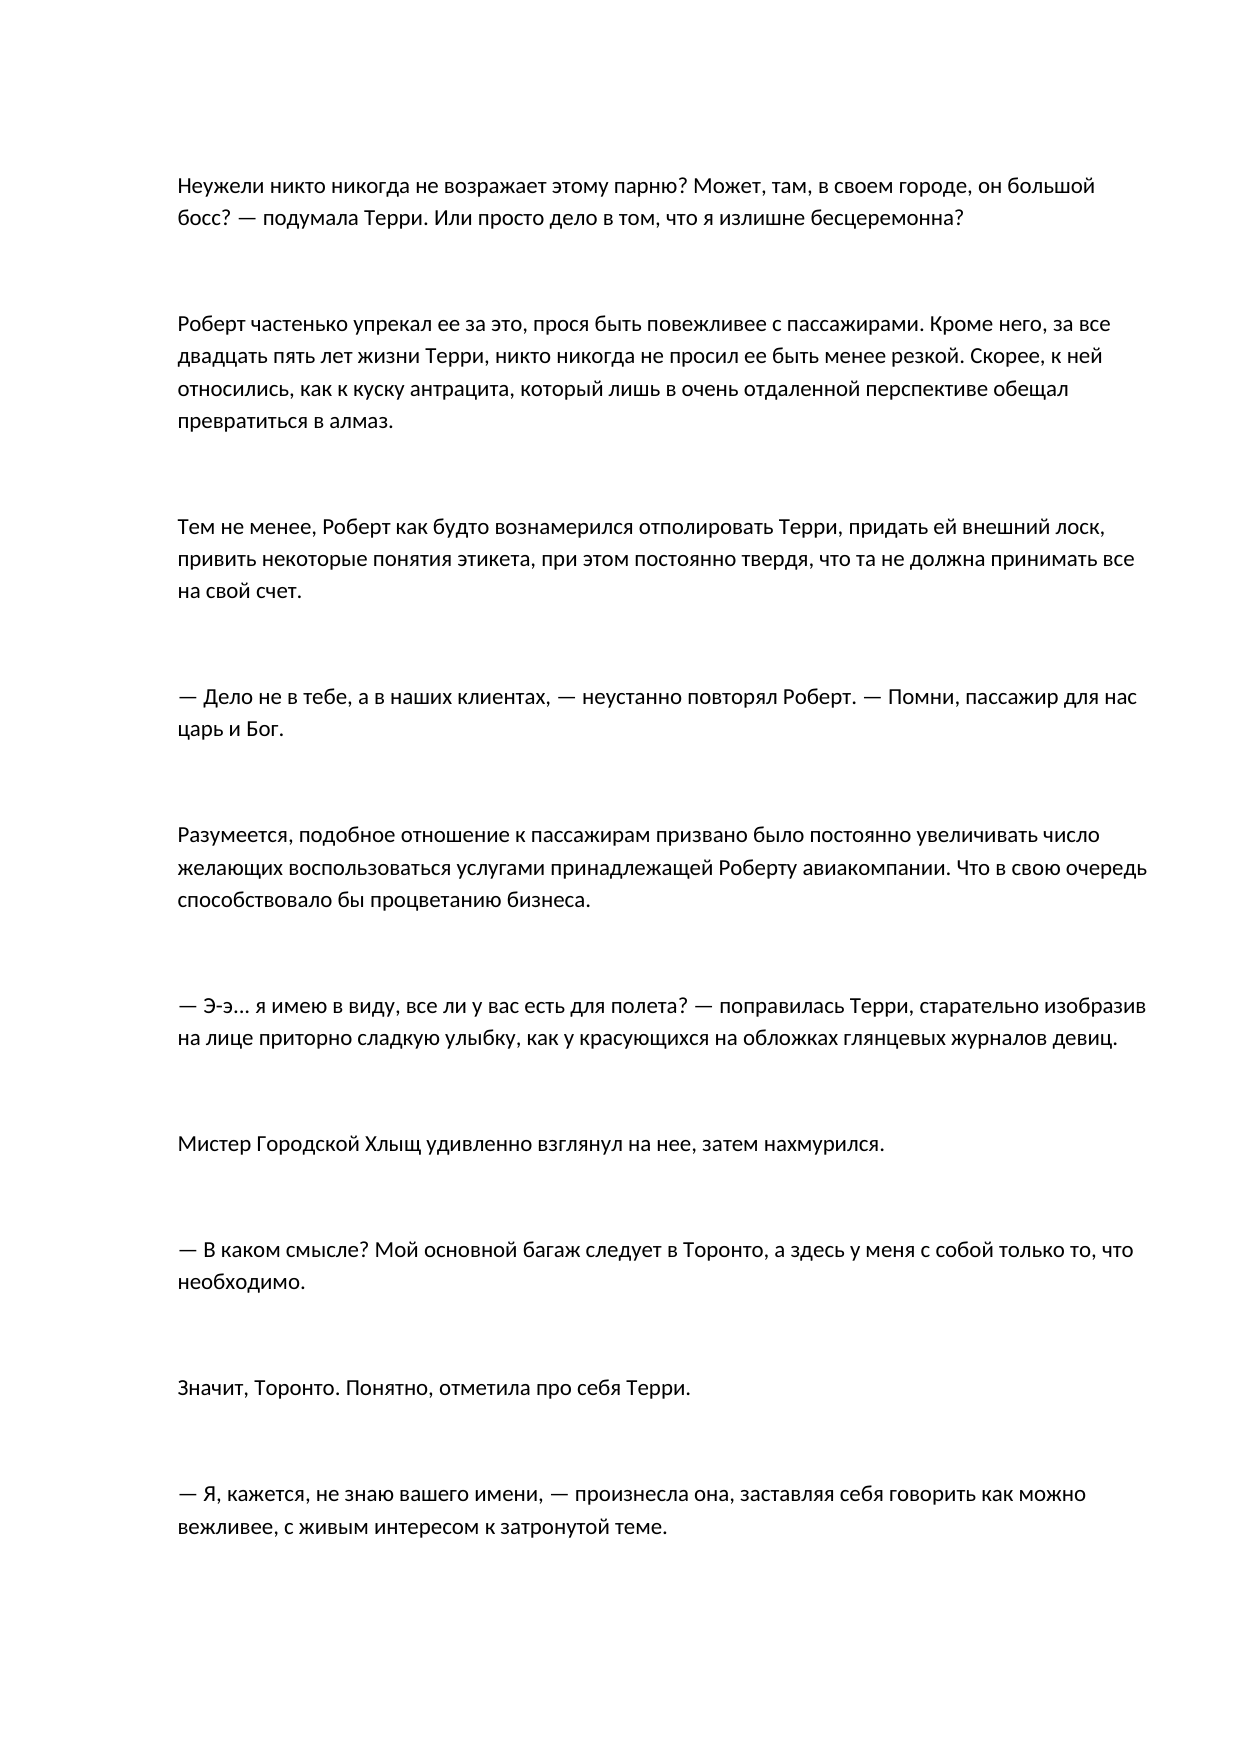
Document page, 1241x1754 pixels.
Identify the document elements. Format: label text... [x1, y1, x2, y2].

text Разумеется, подобное отношение к пассажирам призвано было постоянно увеличивать число желающих воспользоваться услугами принадлежащей Роберту авиакомпании. Что в свою очередь способствовало бы процветанию бизнеса. [177, 821, 1152, 913]
text — Дело не в тебе, а в наших клиентах, — неустанно повторял Роберт. — Помни, пассажир для нас царь и Бог. [177, 682, 1152, 743]
text Неужели никто никогда не возражает этому парню? Может, там, в своем городе, он большой босс? — подумала Терри. Или просто дело в том, что я излишне бесцеремонна? [177, 171, 1152, 231]
text — В каком смысле? Мой основной багаж следует в Торонто, а здесь у меня с собой только то, что необходимо. [177, 1235, 1152, 1296]
text Значит, Торонто. Понятно, отметила про себя Терри. [177, 1373, 1152, 1402]
text Мистер Городской Хлыщ удивленно взглянул на нее, затем нахмурился. [177, 1129, 1152, 1157]
text — Э-э... я имею в виду, все ли у вас есть для полета? — поправилась Терри, старательно изобразив на лице приторно сладкую улыбку, как у красующихся на обложках глянцевых журналов девиц. [177, 991, 1152, 1051]
text — Я, кажется, не знаю вашего имени, — произнесла она, заставляя себя говорить как можно вежливее, с живым интересом к затронутой теме. [177, 1479, 1152, 1540]
text Тем не менее, Роберт как будто вознамерился отполировать Терри, придать ей внешний лоск, привить некоторые понятия этикета, при этом постоянно твердя, что та не должна принимать все на свой счет. [177, 512, 1152, 604]
text Роберт частенько упрекал ее за это, прося быть повежливее с пассажирами. Кроме него, за все двадцать пять лет жизни Терри, никто никогда не просил ее быть менее резкой. Скорее, к ней относились, как к куску антрацита, который лишь в очень отдаленной перспективе обещал превратиться в алмаз. [177, 309, 1152, 434]
